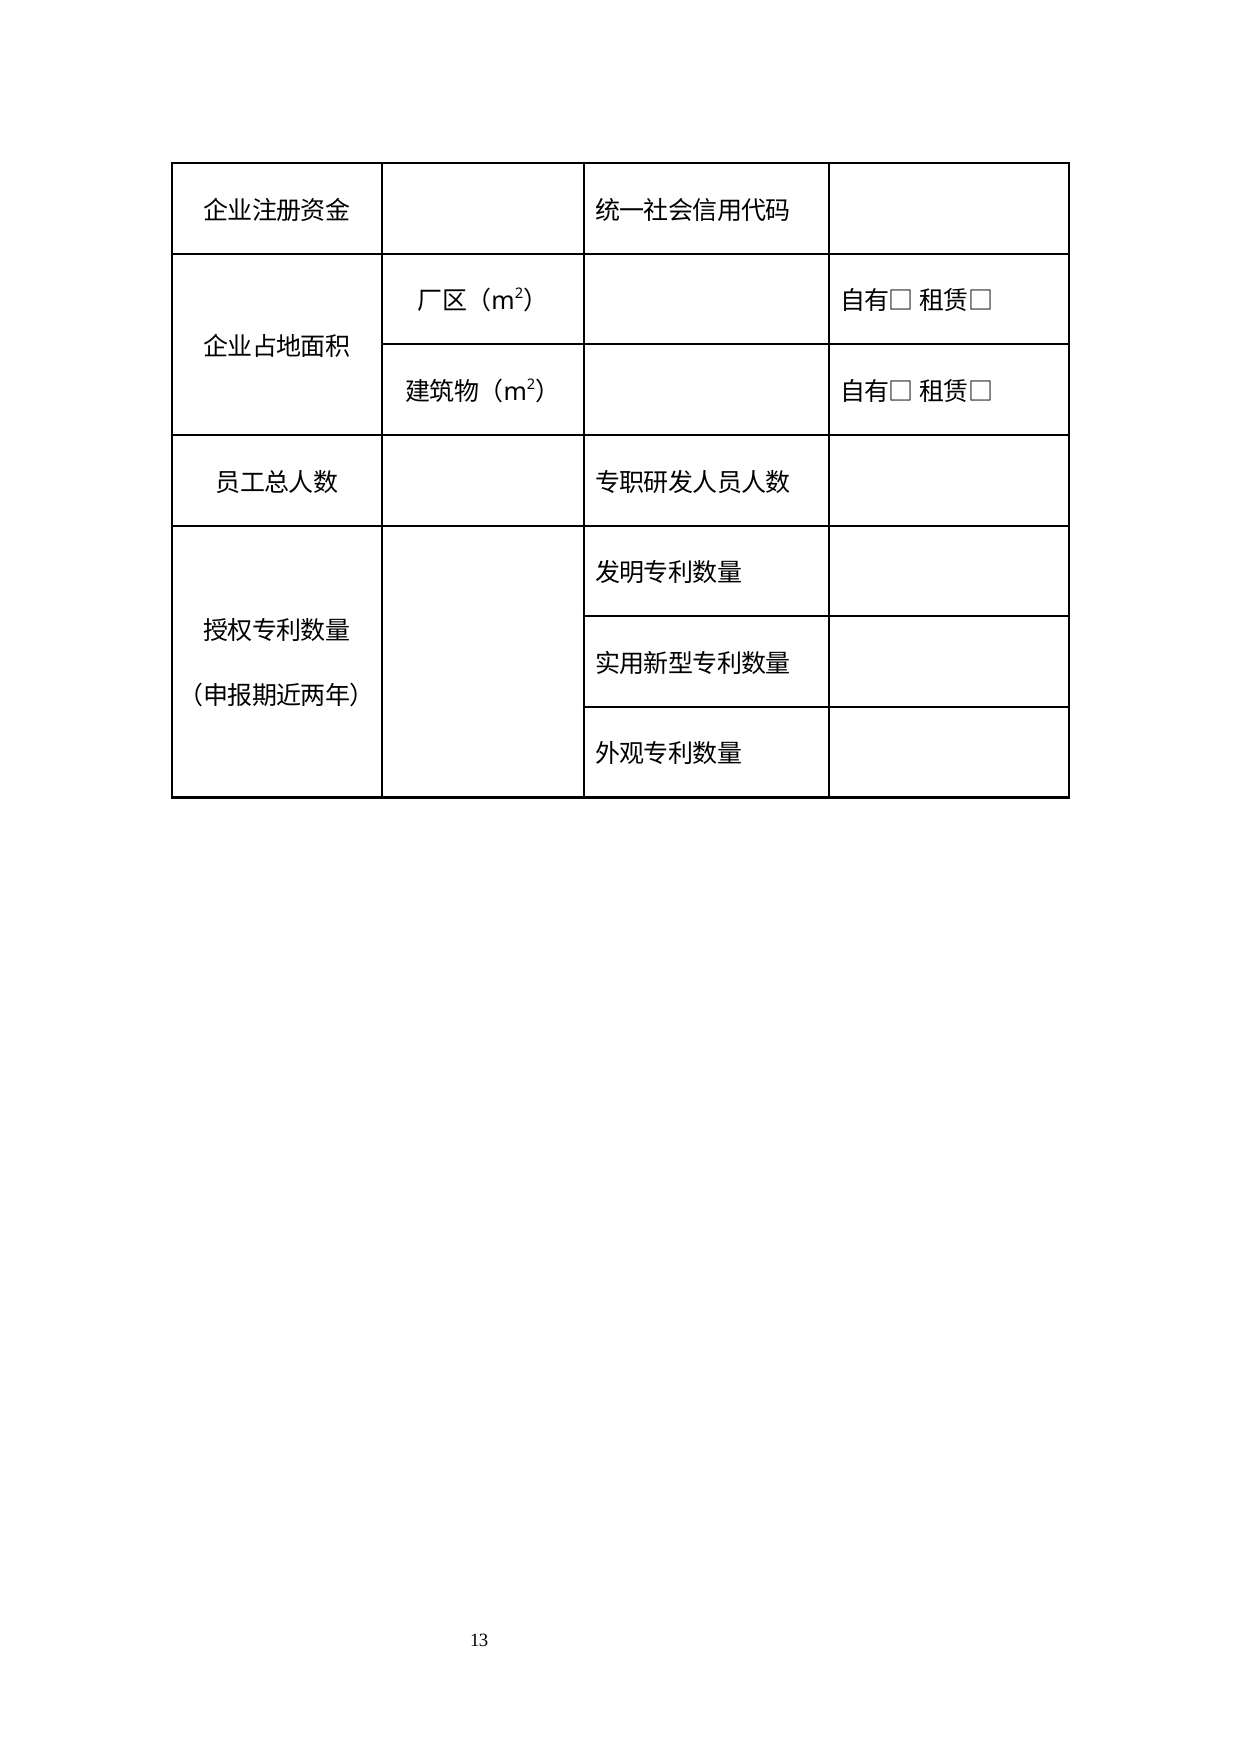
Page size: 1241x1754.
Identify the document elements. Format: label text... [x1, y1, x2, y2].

table_cell [830, 708, 1068, 796]
table_cell 授权专利数量 （申报期近两年） [173, 527, 381, 796]
table_cell 企业注册资金 [173, 164, 381, 253]
table_cell [383, 527, 583, 796]
table_cell [830, 164, 1068, 253]
table_cell 外观专利数量 [585, 708, 828, 796]
table_cell [383, 164, 583, 253]
table_cell 建筑物（m2） [383, 345, 583, 434]
table_cell 自有□ 租赁□ [830, 255, 1068, 343]
table_cell 实用新型专利数量 [585, 617, 828, 706]
table_cell [830, 527, 1068, 615]
table_cell [830, 436, 1068, 524]
table_cell [585, 255, 828, 343]
table_cell 企业占地面积 [173, 255, 381, 434]
table_cell 专职研发人员人数 [585, 436, 828, 524]
table_cell 员工总人数 [173, 436, 381, 524]
table_cell 自有□ 租赁□ [830, 345, 1068, 434]
table_cell 厂区（m2） [383, 255, 583, 343]
table_cell [383, 436, 583, 524]
table_cell [585, 345, 828, 434]
table_cell 发明专利数量 [585, 527, 828, 615]
table_cell [830, 617, 1068, 706]
table_cell 统一社会信用代码 [585, 164, 828, 253]
